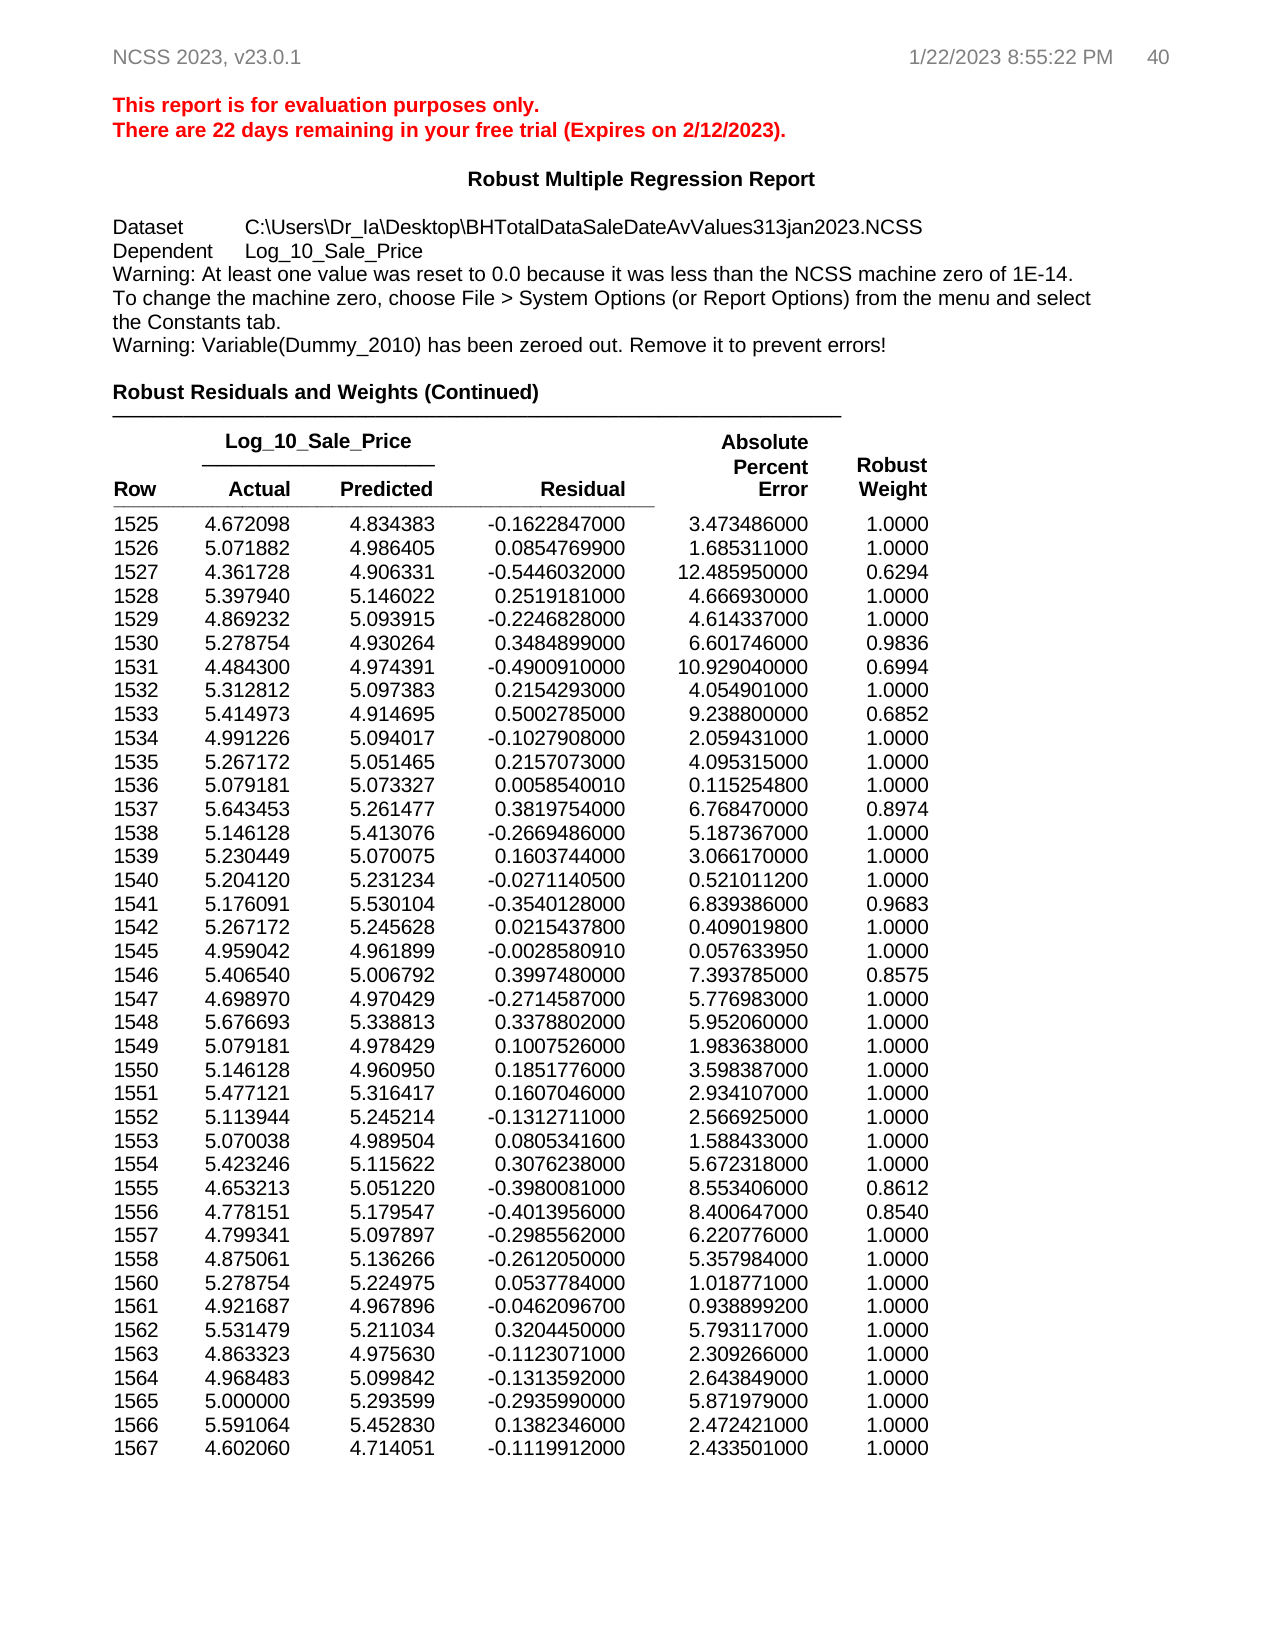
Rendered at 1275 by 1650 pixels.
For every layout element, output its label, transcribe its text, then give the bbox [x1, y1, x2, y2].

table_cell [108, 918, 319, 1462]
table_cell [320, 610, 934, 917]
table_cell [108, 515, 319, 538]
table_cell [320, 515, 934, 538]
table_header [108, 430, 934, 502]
text Robust Residuals and Weights (Continued) [112, 381, 1181, 404]
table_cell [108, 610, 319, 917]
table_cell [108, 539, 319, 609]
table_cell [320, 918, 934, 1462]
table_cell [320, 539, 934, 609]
text ──────────────────────────────────────────────────────────────────────── [112, 404, 1181, 428]
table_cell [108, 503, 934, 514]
